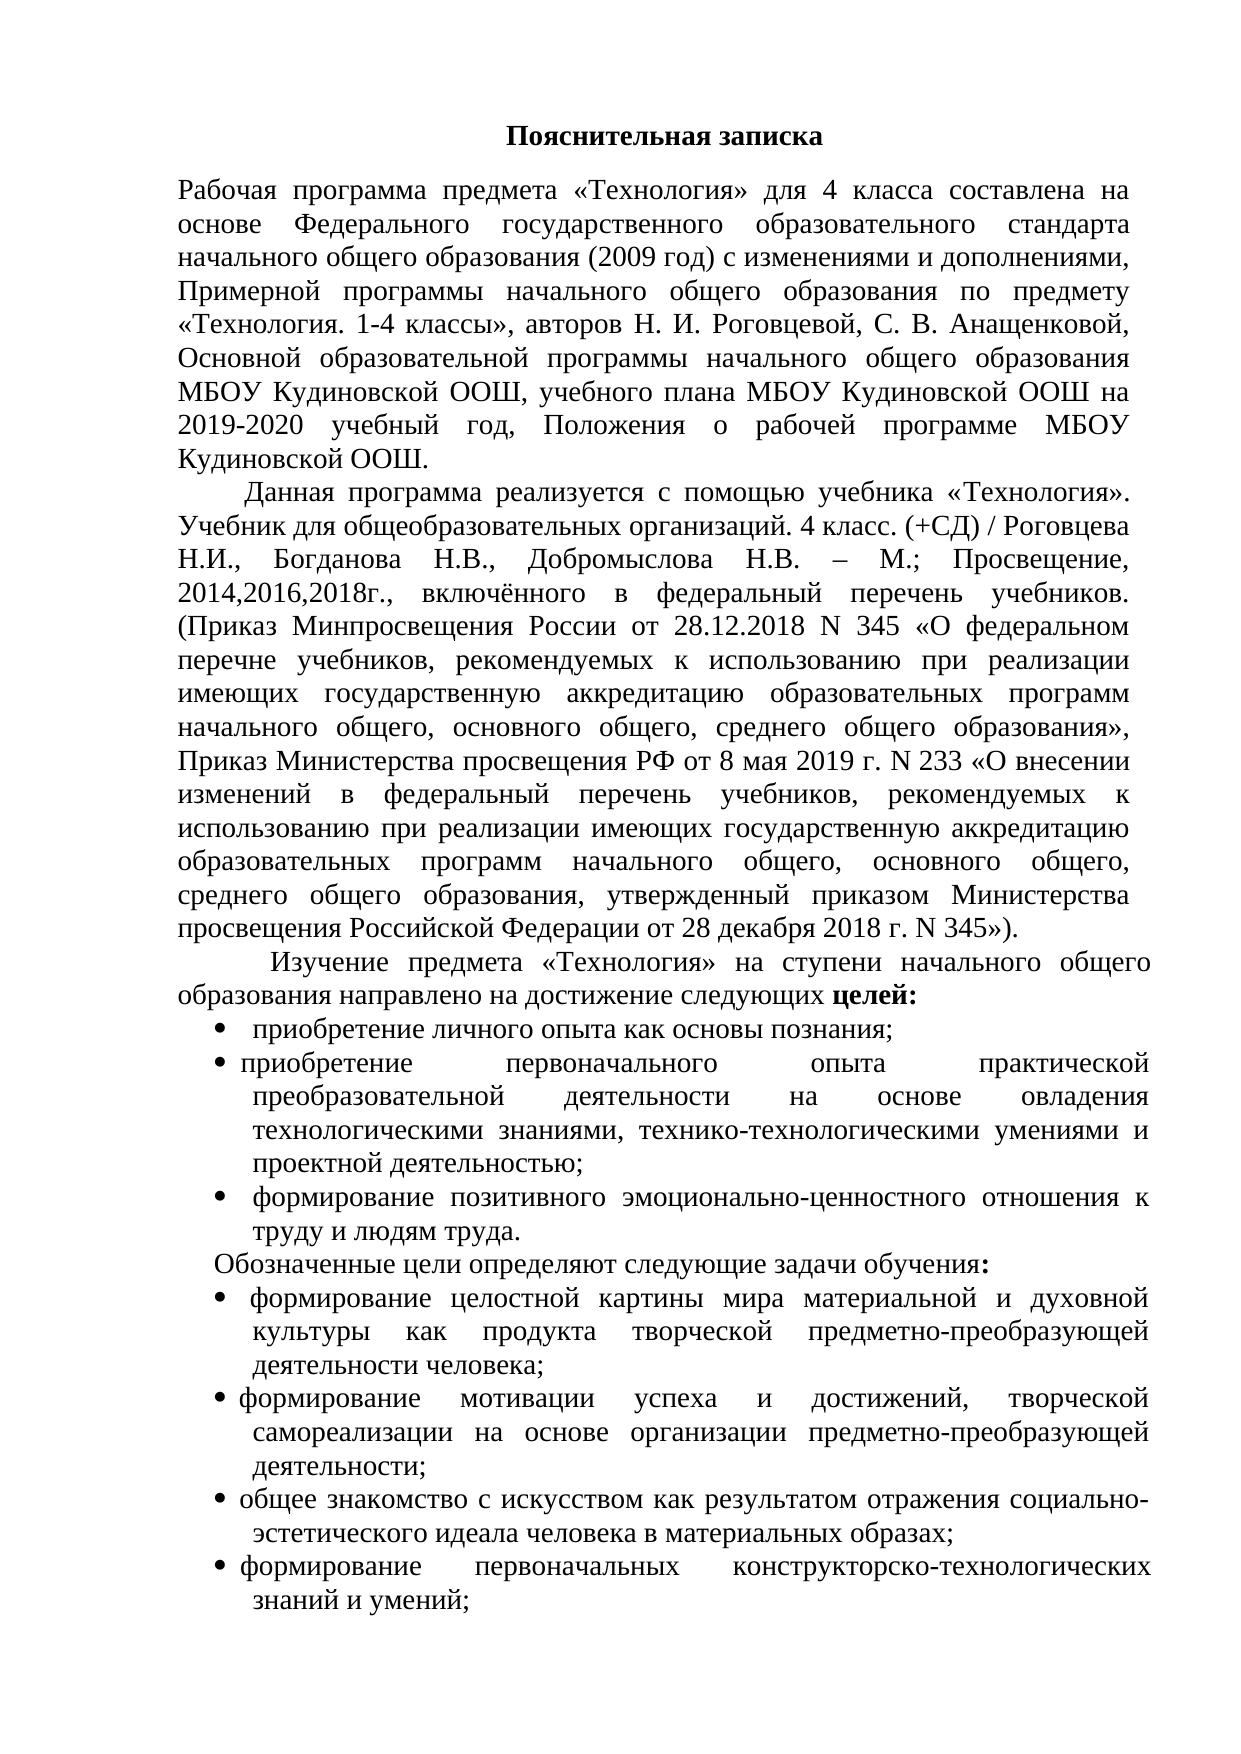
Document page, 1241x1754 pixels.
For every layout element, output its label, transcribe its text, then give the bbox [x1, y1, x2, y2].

list приобретение личного опыта как основы познания; [215, 1011, 1152, 1045]
text Рабочая программа предмета «Технология» для 4 класса составлена на основе Федерального государственного образовательного стандарта начального общего образования (2009 год) с изменениями и дополнениями, Примерной программы начального общего образования по предмету «Технология. 1-4 классы», авторов Н. И. Роговцевой, С. В. Анащенковой, Основной образовательной программы начального общего образования МБОУ Кудиновской ООШ, учебного плана МБОУ Кудиновской ООШ на 2019-2020 учебный год, Положения о рабочей программе МБОУ Кудиновской ООШ. [177, 172, 1130, 474]
list формирование первоначальных конструкторско-технологических знаний и умений; [215, 1548, 1152, 1616]
text Данная программа реализуется с помощью учебника «Технология». Учебник для общеобразовательных организаций. 4 класс. (+СД) / Роговцева Н.И., Богданова Н.В., Добромыслова Н.В. – М.; Просвещение, 2014,2016,2018г., включённого в федеральный перечень учебников. (Приказ Минпросвещения России от 28.12.2018 N 345 «О федеральном перечне учебников, рекомендуемых к использованию при реализации имеющих государственную аккредитацию образовательных программ начального общего, основного общего, среднего общего образования», Приказ Министерства просвещения РФ от 8 мая 2019 г. N 233 «О внесении изменений в федеральный перечень учебников, рекомендуемых к использованию при реализации имеющих государственную аккредитацию образовательных программ начального общего, основного общего, среднего общего образования, утвержденный приказом Министерства просвещения Российской Федерации от 28 декабря 2018 г. N 345»). [177, 474, 1130, 944]
list формирование целостной картины мира материальной и духовной культуры как продукта творческой предметно-преобразующей деятельности человека; [215, 1280, 1149, 1380]
list общее знакомство с искусством как результатом отражения социально- эстетического идеала человека в материальных образах; [215, 1481, 1149, 1548]
list формирование позитивного эмоционально-ценностного отношения к труду и людям труда. [215, 1179, 1149, 1246]
text Изучение предмета «Технология» на ступени начального общего образования направлено на достижение следующих целей: [177, 944, 1152, 1011]
text Пояснительная записка [177, 118, 1152, 152]
list приобретение первоначального опыта практической преобразовательной деятельности на основе овладения технологическими знаниями, технико-технологическими умениями и проектной деятельностью; [215, 1045, 1149, 1179]
list формирование мотивации успеха и достижений, творческой самореализации на основе организации предметно-преобразующей деятельности; [215, 1380, 1149, 1481]
text Обозначенные цели определяют следующие задачи обучения: [177, 1246, 1152, 1280]
